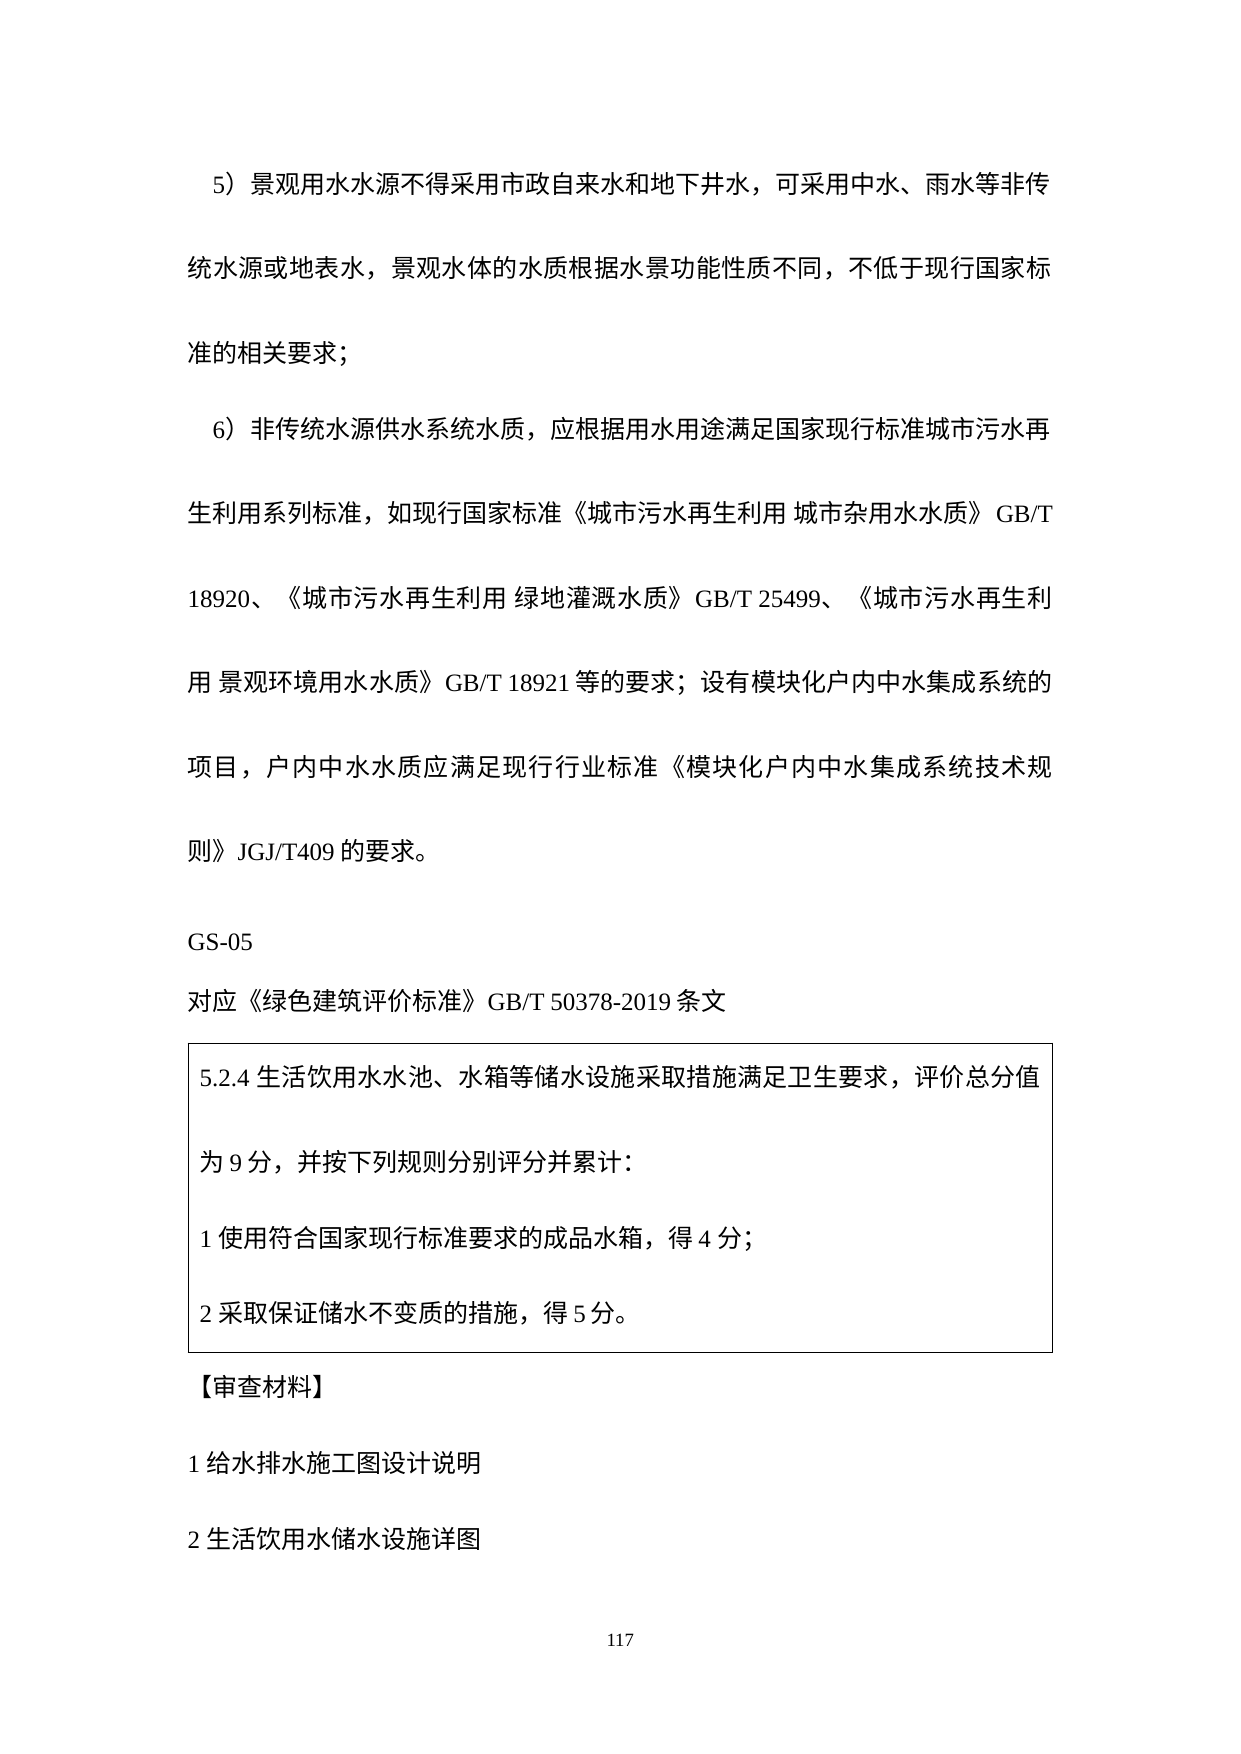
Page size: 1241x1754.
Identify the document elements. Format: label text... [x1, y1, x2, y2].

text 【审查材料】 [187, 1353, 1053, 1418]
text 5）景观用水水源不得采用市政自来水和地下井水，可采用中水、雨水等非传统水源或地表水，景观水体的水质根据水景功能性质不同，不低于现行国家标准的相关要求； [187, 150, 1053, 384]
text 1 给水排水施工图设计说明 [187, 1429, 1053, 1494]
text GS-05 [187, 926, 1053, 958]
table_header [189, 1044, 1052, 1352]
text 2 生活饮用水储水设施详图 [187, 1505, 1053, 1570]
text 6）非传统水源供水系统水质，应根据用水用途满足国家现行标准城市污水再生利用系列标准，如现行国家标准《城市污水再生利用 城市杂用水水质》GB/T 18920、《城市污水再生利用 绿地灌溉水质》GB/T 25499、《城市污水再生利用 景观环境用水水质》GB/T 18921等的要求；设有模块化户内中水集成系统的项目，户内中水水质应满足现行行业标准《模块化户内中水集成系统技术规则》JGJ/T409的要求。 [187, 395, 1053, 882]
text 对应《绿色建筑评价标准》GB/T 50378-2019条文 [187, 967, 1053, 1032]
